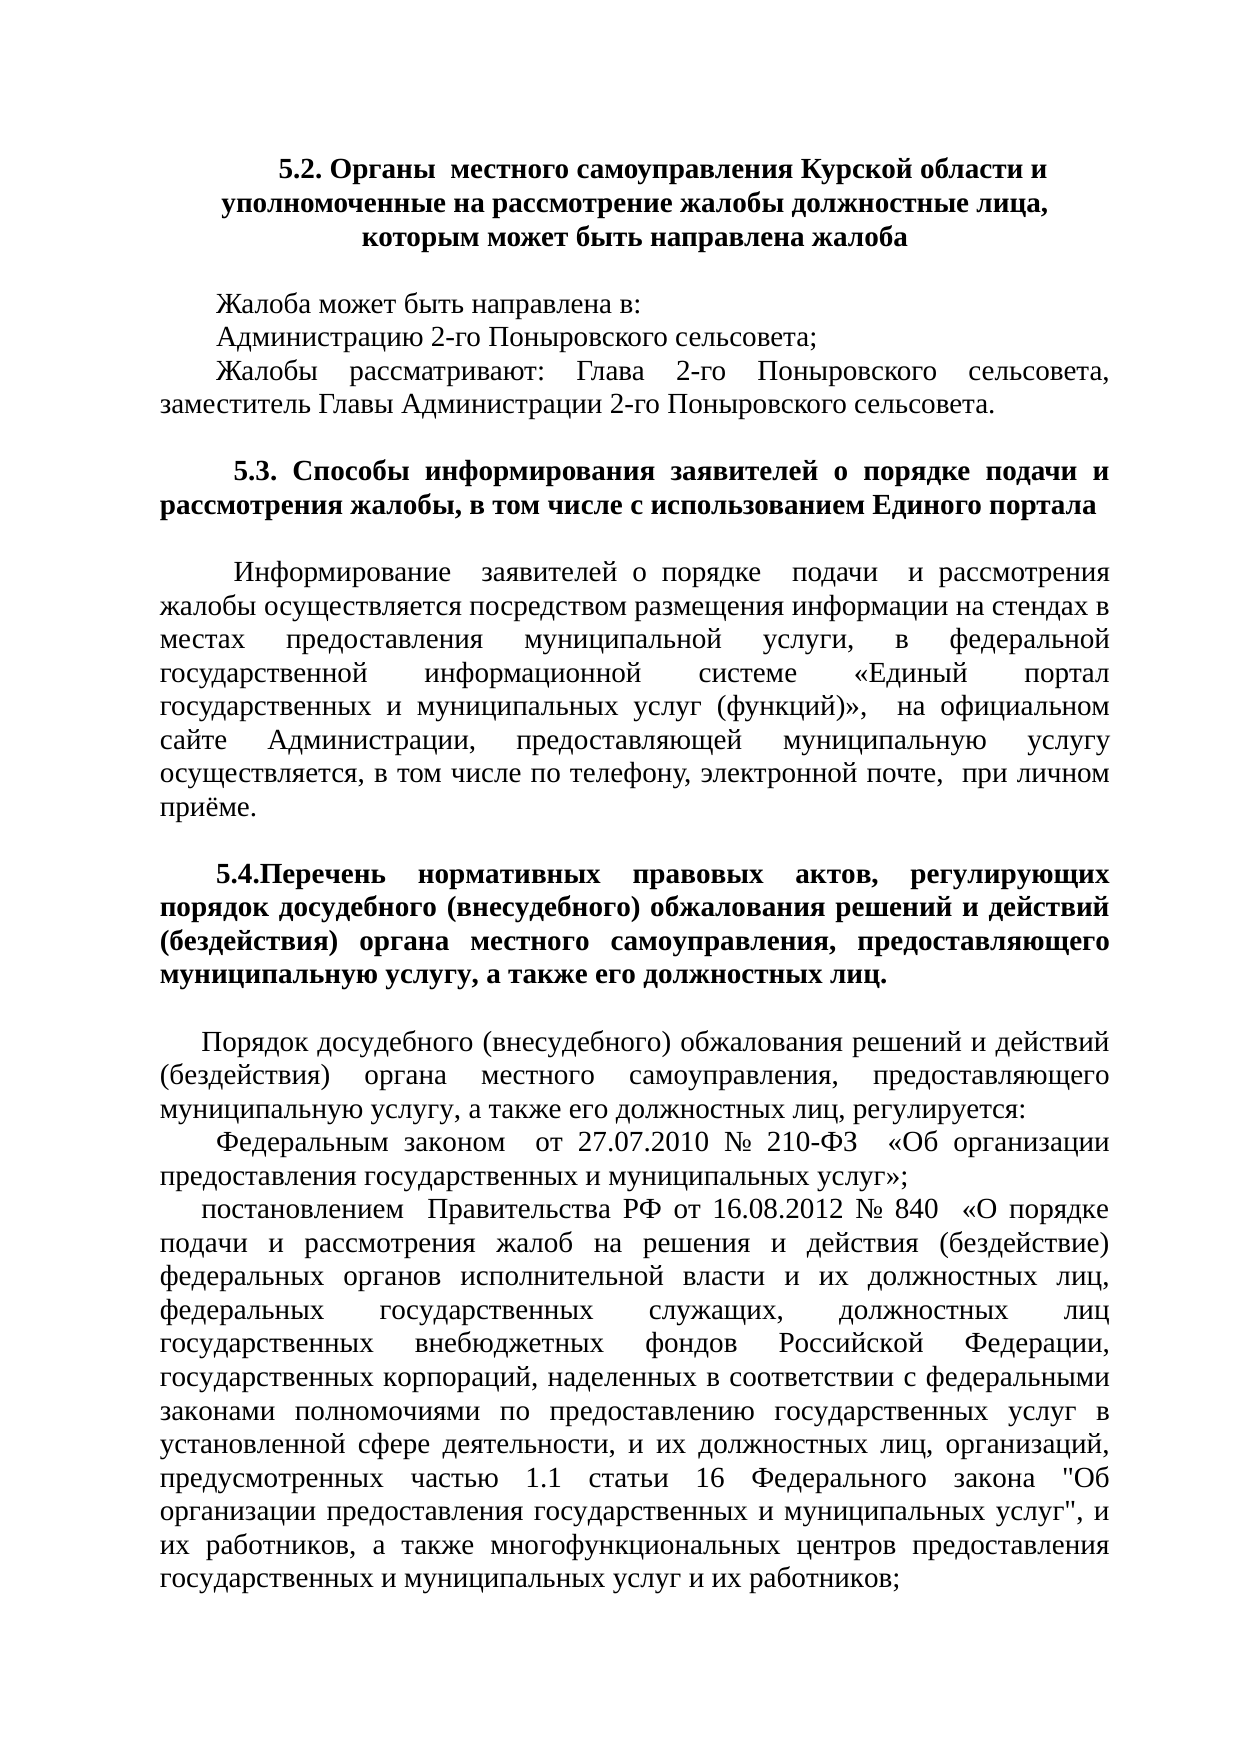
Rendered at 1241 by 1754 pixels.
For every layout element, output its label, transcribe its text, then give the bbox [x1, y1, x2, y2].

text Жалобы рассматривают: Глава 2-го Поныровского сельсовета, заместитель Главы Администрации 2-го Поныровского сельсовета. [159, 353, 1110, 420]
text 5.3. Способы информирования заявителей о порядке подачи и рассмотрения жалобы, в том числе с использованием Единого портала [159, 453, 1110, 521]
text 5.2. Органы местного самоуправления Курской области и уполномоченные на рассмотрение жалобы должностные лица, которым может быть направлена жалоба [159, 152, 1110, 252]
text Порядок досудебного (внесудебного) обжалования решений и действий (бездействия) органа местного самоуправления, предоставляющего муниципальную услугу, а также его должностных лиц, регулируется: [159, 1024, 1110, 1124]
text Администрацию 2-го Поныровского сельсовета; [159, 319, 1110, 353]
text Жалоба может быть направлена в: [159, 286, 1110, 319]
text Информирование заявителей о порядке подачи и рассмотрения жалобы осуществляется посредством размещения информации на стендах в местах предоставления муниципальной услуги, в федеральной государственной информационной системе «Единый портал государственных и муниципальных услуг (функций)», на официальном сайте Администрации, предоставляющей муниципальную услугу осуществляется, в том числе по телефону, электронной почте, при личном приёме. [159, 554, 1110, 822]
text 5.4.Перечень нормативных правовых актов, регулирующих порядок досудебного (внесудебного) обжалования решений и действий (бездействия) органа местного самоуправления, предоставляющего муниципальную услугу, а также его должностных лиц. [159, 856, 1110, 990]
text постановлением Правительства РФ от 16.08.2012 № 840 «О порядке подачи и рассмотрения жалоб на решения и действия (бездействие) федеральных органов исполнительной власти и их должностных лиц, федеральных государственных служащих, должностных лиц государственных внебюджетных фондов Российской Федерации, государственных корпораций, наделенных в соответствии с федеральными законами полномочиями по предоставлению государственных услуг в установленной сфере деятельности, и их должностных лиц, организаций, предусмотренных частью 1.1 статьи 16 Федерального закона "Об организации предоставления государственных и муниципальных услуг", и их работников, а также многофункциональных центров предоставления государственных и муниципальных услуг и их работников; [159, 1191, 1110, 1594]
text Федеральным законом от 27.07.2010 № 210-ФЗ «Об организации предоставления государственных и муниципальных услуг»; [159, 1124, 1110, 1191]
